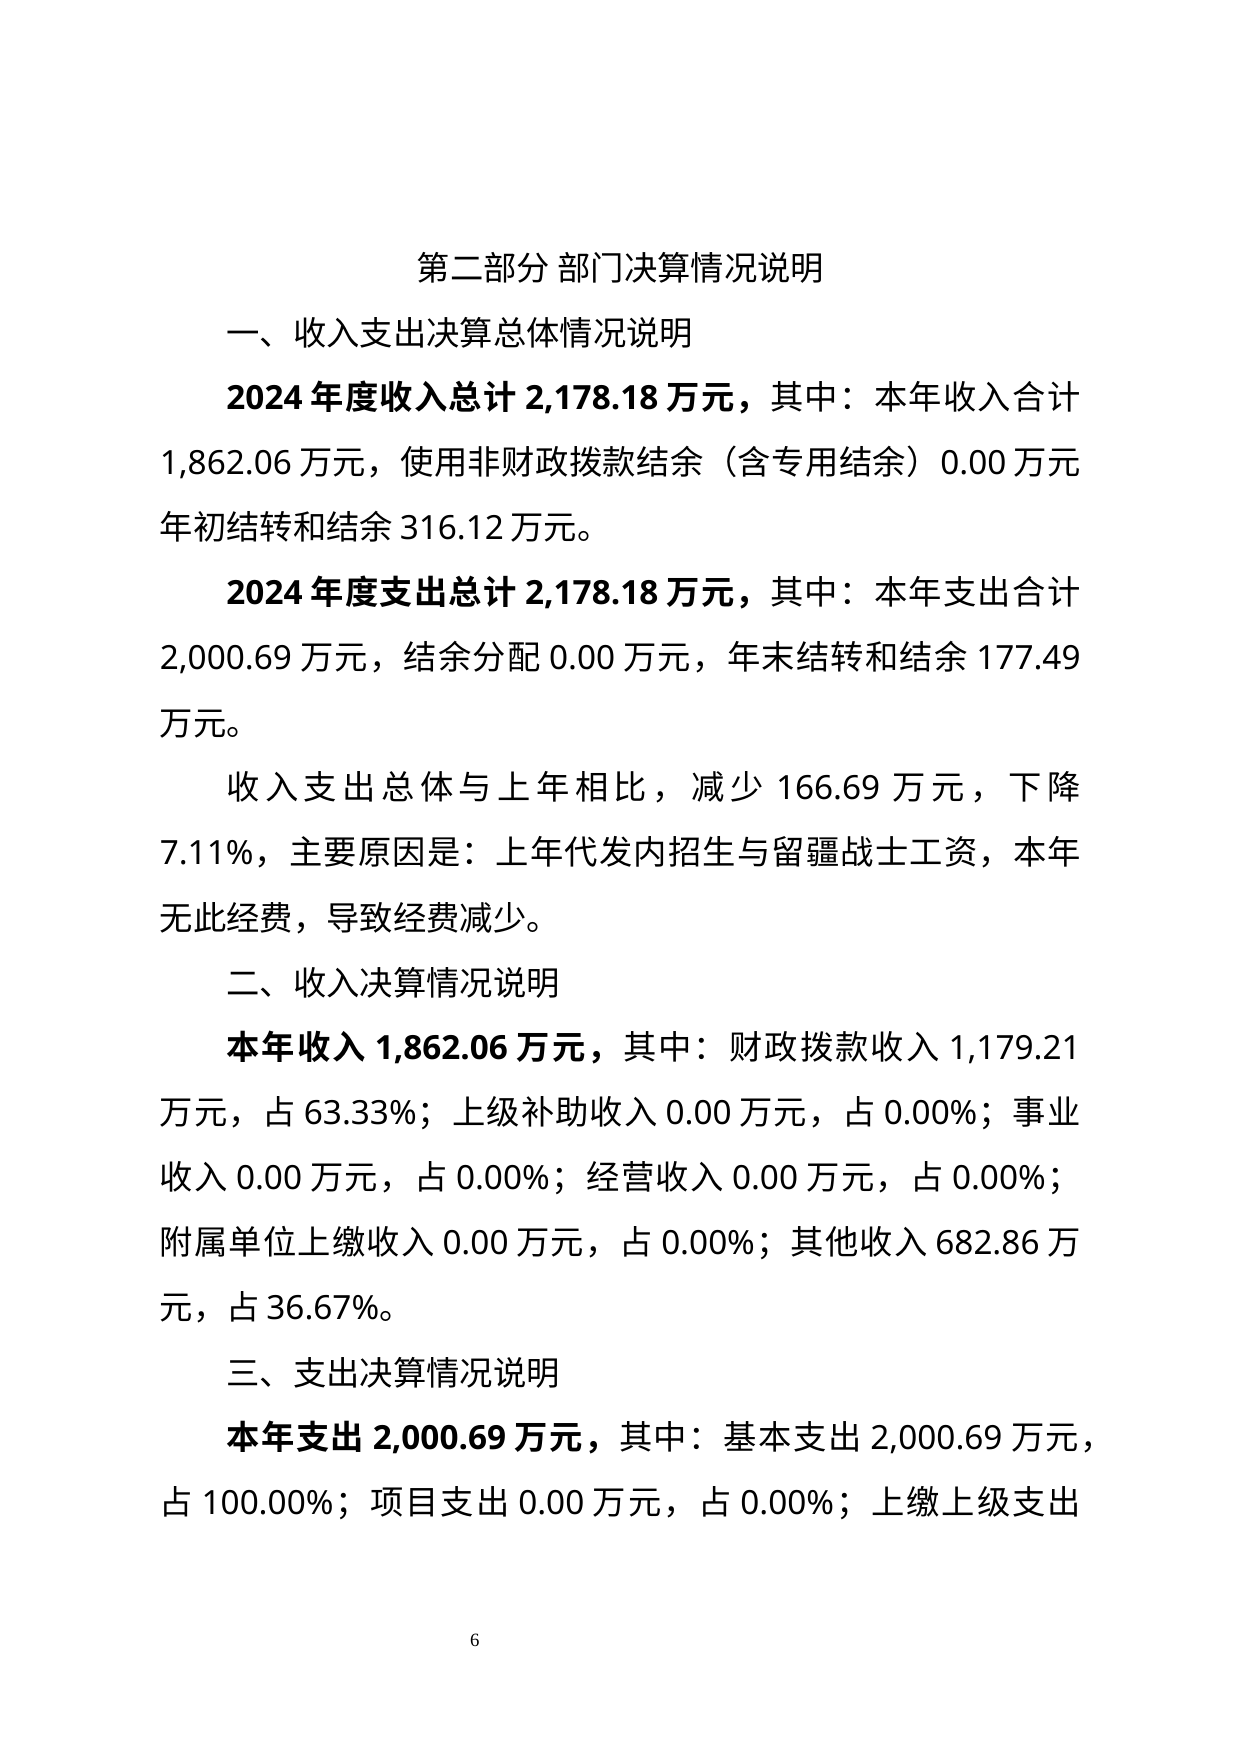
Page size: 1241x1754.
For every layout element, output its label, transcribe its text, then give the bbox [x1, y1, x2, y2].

text 收入支出总体与上年相比，减少166.69万元，下降7.11%，主要原因是：上年代发内招生与留疆战士工资，本年无此经费，导致经费减少。 [159, 753, 1081, 948]
text 一、收入支出决算总体情况说明 [159, 298, 1081, 363]
text 第二部分 部门决算情况说明 [159, 233, 1081, 298]
text 三、支出决算情况说明 [159, 1338, 1081, 1403]
text 2024年度支出总计2,178.18万元，其中：本年支出合计2,000.69万元，结余分配0.00万元，年末结转和结余177.49万元。 [159, 558, 1081, 753]
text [159, 1403, 1081, 1533]
text 2024年度收入总计2,178.18万元，其中：本年收入合计1,862.06万元，使用非财政拨款结余（含专用结余）0.00万元，年初结转和结余316.12万元。 [159, 363, 1081, 558]
text 二、收入决算情况说明 [159, 948, 1081, 1013]
text 本年收入1,862.06万元，其中：财政拨款收入1,179.21万元，占63.33%；上级补助收入0.00万元，占0.00%；事业收入0.00万元，占0.00%；经营收入0.00万元，占0.00%；附属单位上缴收入0.00万元，占0.00%；其他收入682.86万元，占36.67%。 [159, 1013, 1081, 1338]
